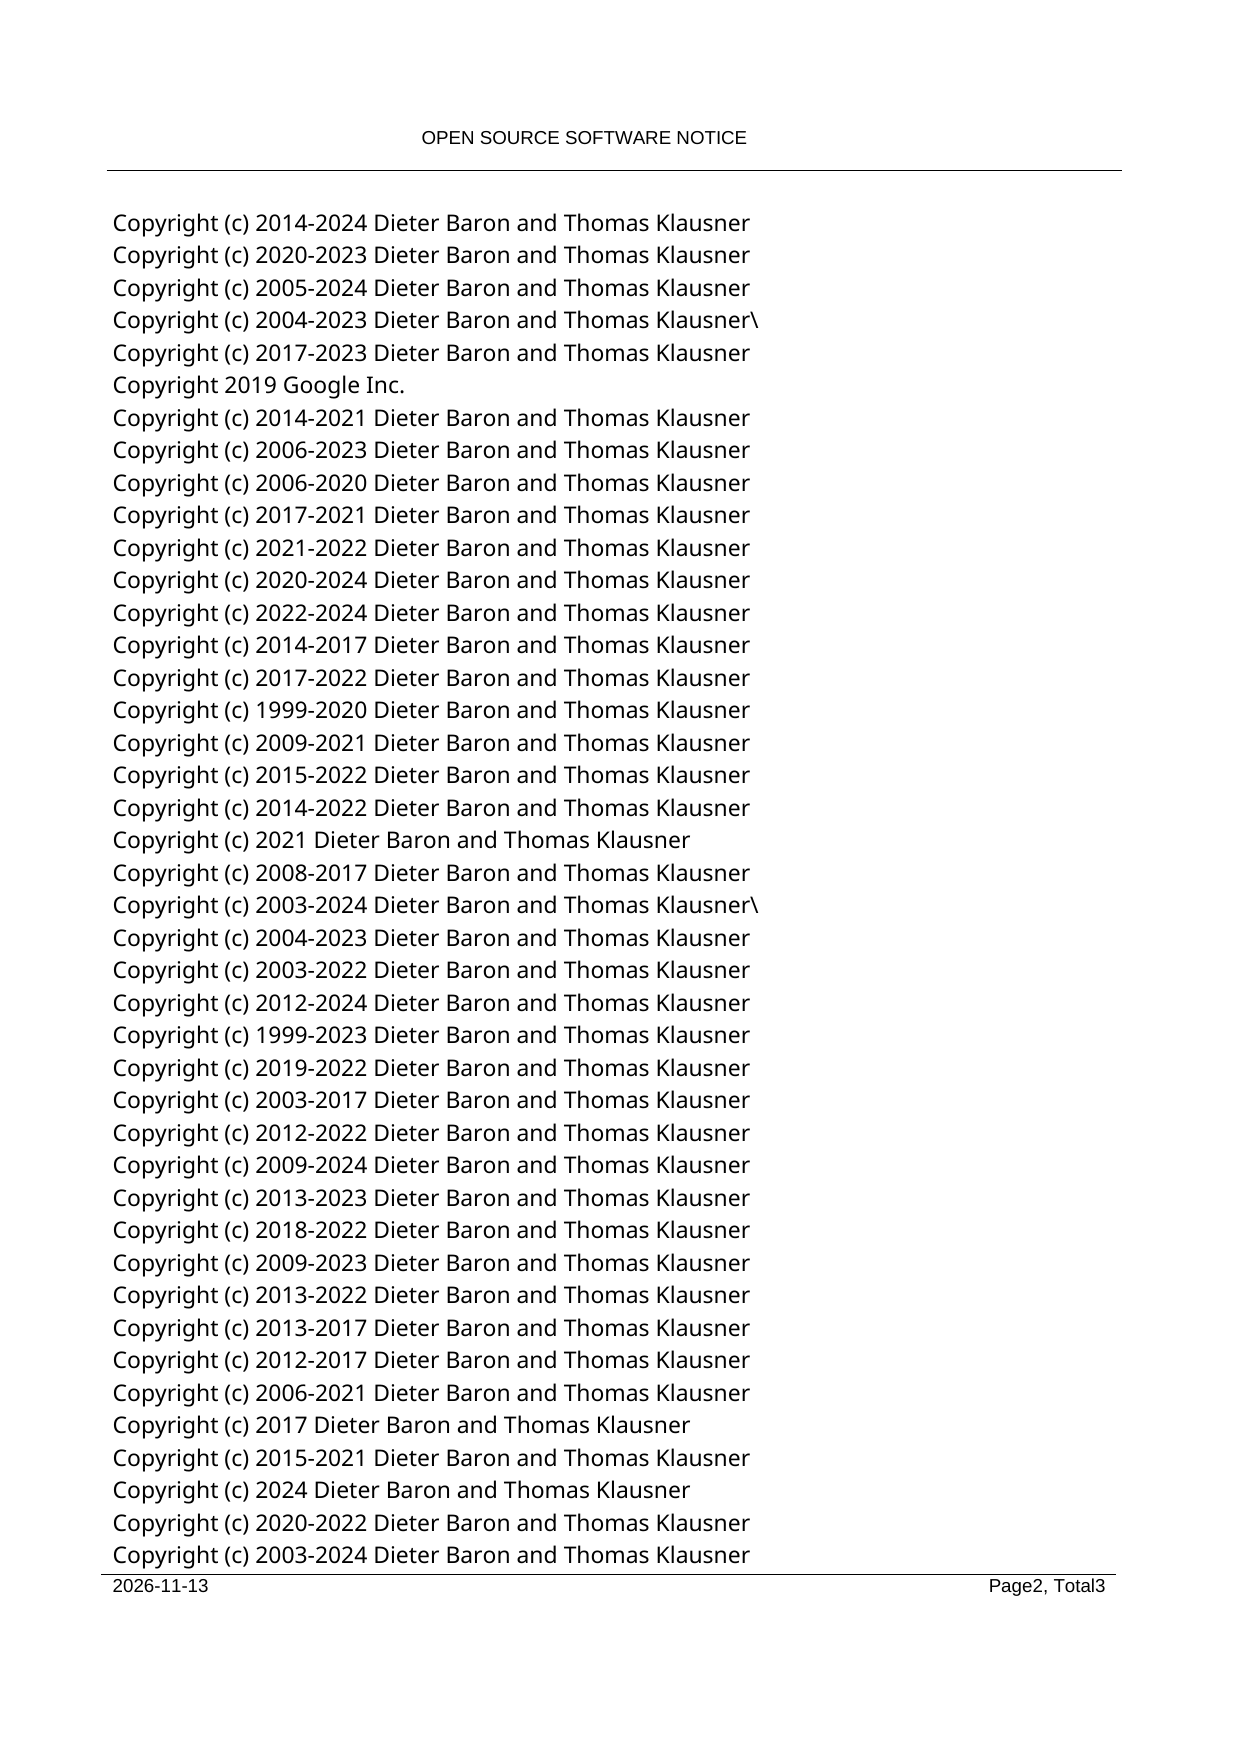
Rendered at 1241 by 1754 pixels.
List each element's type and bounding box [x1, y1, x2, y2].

text [112, 206, 1128, 1571]
